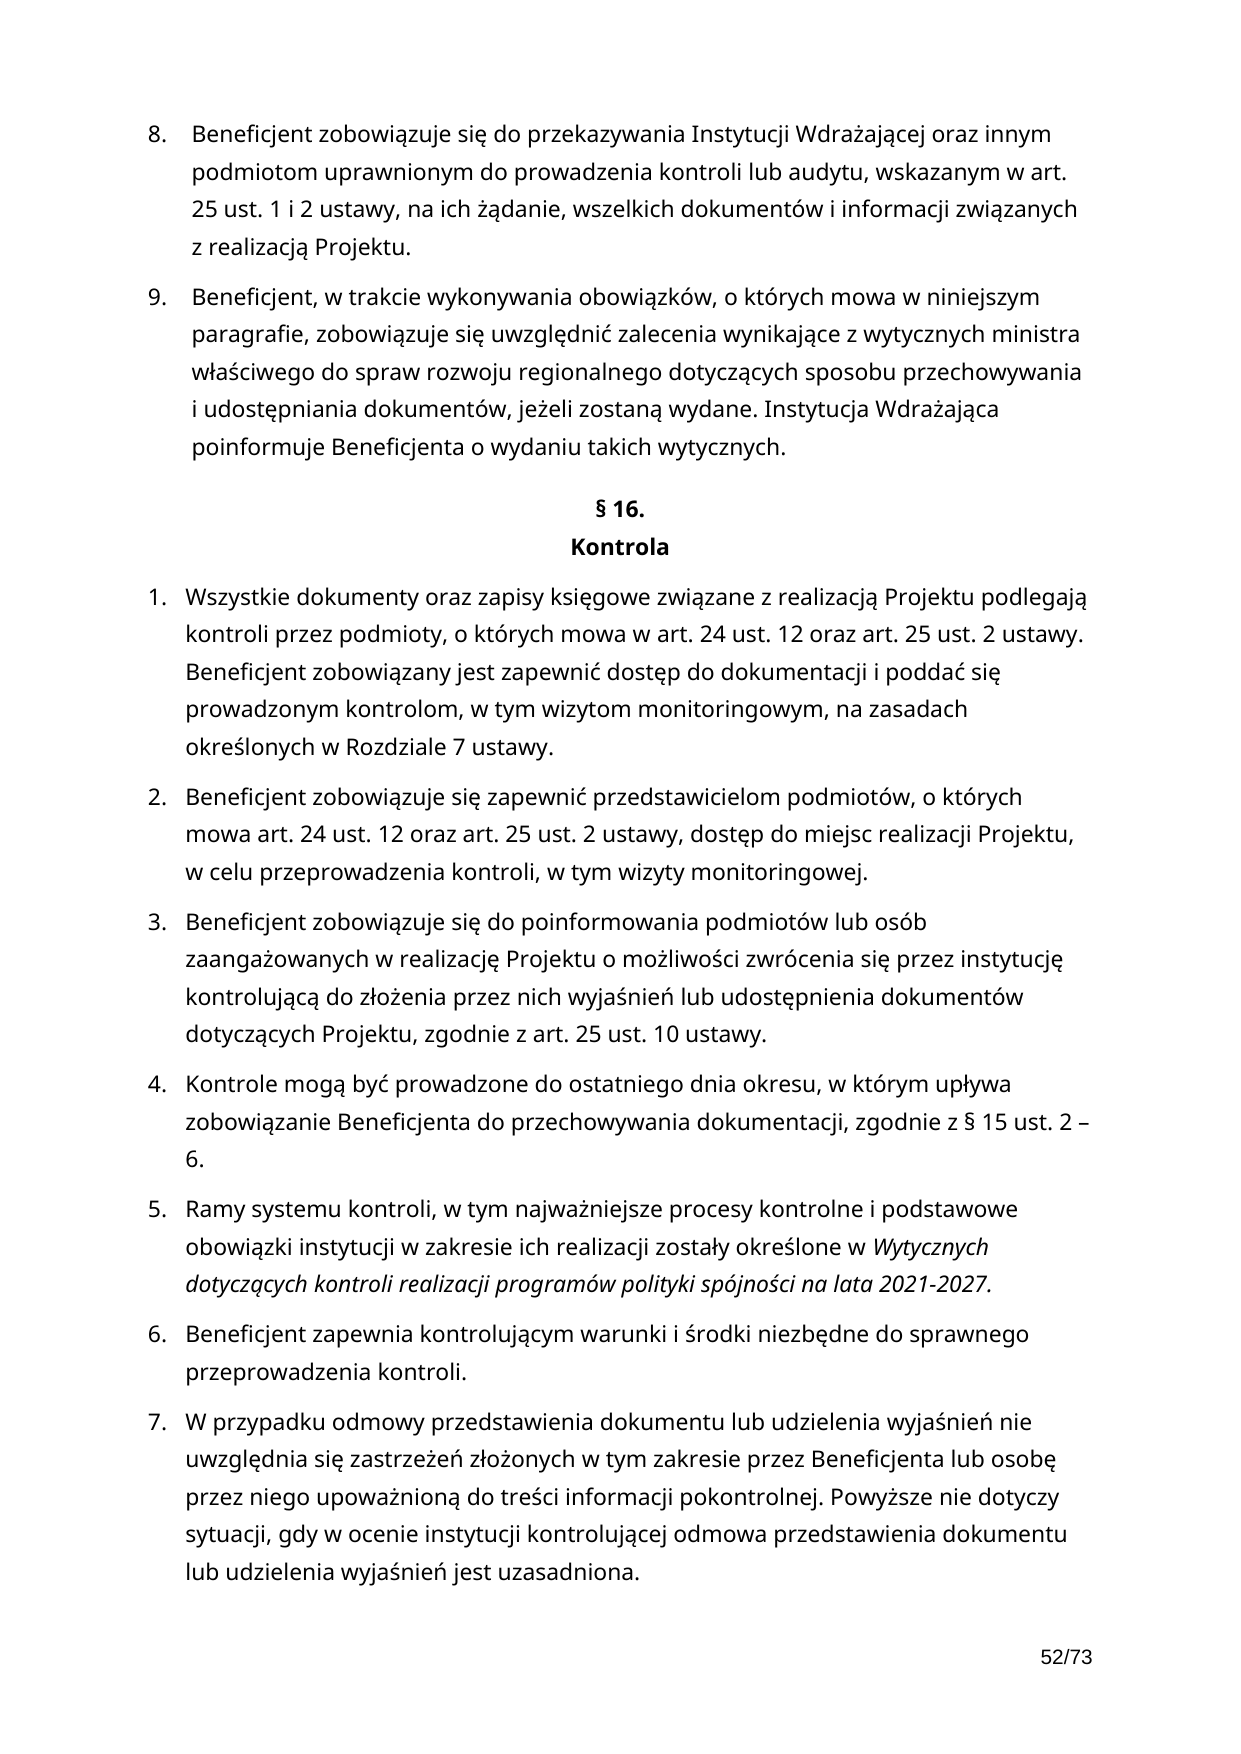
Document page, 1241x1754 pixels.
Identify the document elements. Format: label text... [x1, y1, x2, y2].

list Beneficjent zobowiązuje się do przekazywania Instytucji Wdrażającej oraz innym podmiotom uprawnionym do prowadzenia kontroli lub audytu, wskazanym w art. 25 ust. 1 i 2 ustawy, na ich żądanie, wszelkich dokumentów i informacji związanych z realizacją Projektu. [148, 118, 1092, 262]
subtitle Kontrola [148, 531, 1092, 562]
list Beneficjent, w trakcie wykonywania obowiązków, o których mowa w niniejszym paragrafie, zobowiązuje się uwzględnić zalecenia wynikające z wytycznych ministra właściwego do spraw rozwoju regionalnego dotyczących sposobu przechowywania i udostępniania dokumentów, jeżeli zostaną wydane. Instytucja Wdrażająca poinformuje Beneficjenta o wydaniu takich wytycznych. [148, 281, 1092, 462]
list Beneficjent zobowiązuje się do poinformowania podmiotów lub osób zaangażowanych w realizację Projektu o możliwości zwrócenia się przez instytucję kontrolującą do złożenia przez nich wyjaśnień lub udostępnienia dokumentów dotyczących Projektu, zgodnie z art. 25 ust. 10 ustawy. [148, 906, 1092, 1049]
subtitle § 16. [148, 493, 1092, 524]
list Ramy systemu kontroli, w tym najważniejsze procesy kontrolne i podstawowe obowiązki instytucji w zakresie ich realizacji zostały określone w Wytycznych dotyczących kontroli realizacji programów polityki spójności na lata 2021-2027. [148, 1193, 1092, 1299]
list Wszystkie dokumenty oraz zapisy księgowe związane z realizacją Projektu podlegają kontroli przez podmioty, o których mowa w art. 24 ust. 12 oraz art. 25 ust. 2 ustawy. Beneficjent zobowiązany jest zapewnić dostęp do dokumentacji i poddać się prowadzonym kontrolom, w tym wizytom monitoringowym, na zasadach określonych w Rozdziale 7 ustawy. [148, 581, 1092, 762]
list W przypadku odmowy przedstawienia dokumentu lub udzielenia wyjaśnień nie uwzględnia się zastrzeżeń złożonych w tym zakresie przez Beneficjenta lub osobę przez niego upoważnioną do treści informacji pokontrolnej. Powyższe nie dotyczy sytuacji, gdy w ocenie instytucji kontrolującej odmowa przedstawienia dokumentu lub udzielenia wyjaśnień jest uzasadniona. [148, 1406, 1092, 1587]
list Beneficjent zapewnia kontrolującym warunki i środki niezbędne do sprawnego przeprowadzenia kontroli. [148, 1318, 1092, 1387]
list Beneficjent zobowiązuje się zapewnić przedstawicielom podmiotów, o których mowa art. 24 ust. 12 oraz art. 25 ust. 2 ustawy, dostęp do miejsc realizacji Projektu, w celu przeprowadzenia kontroli, w tym wizyty monitoringowej. [148, 781, 1092, 887]
list Kontrole mogą być prowadzone do ostatniego dnia okresu, w którym upływa zobowiązanie Beneficjenta do przechowywania dokumentacji, zgodnie z § 15 ust. 2 – 6. [148, 1068, 1092, 1174]
